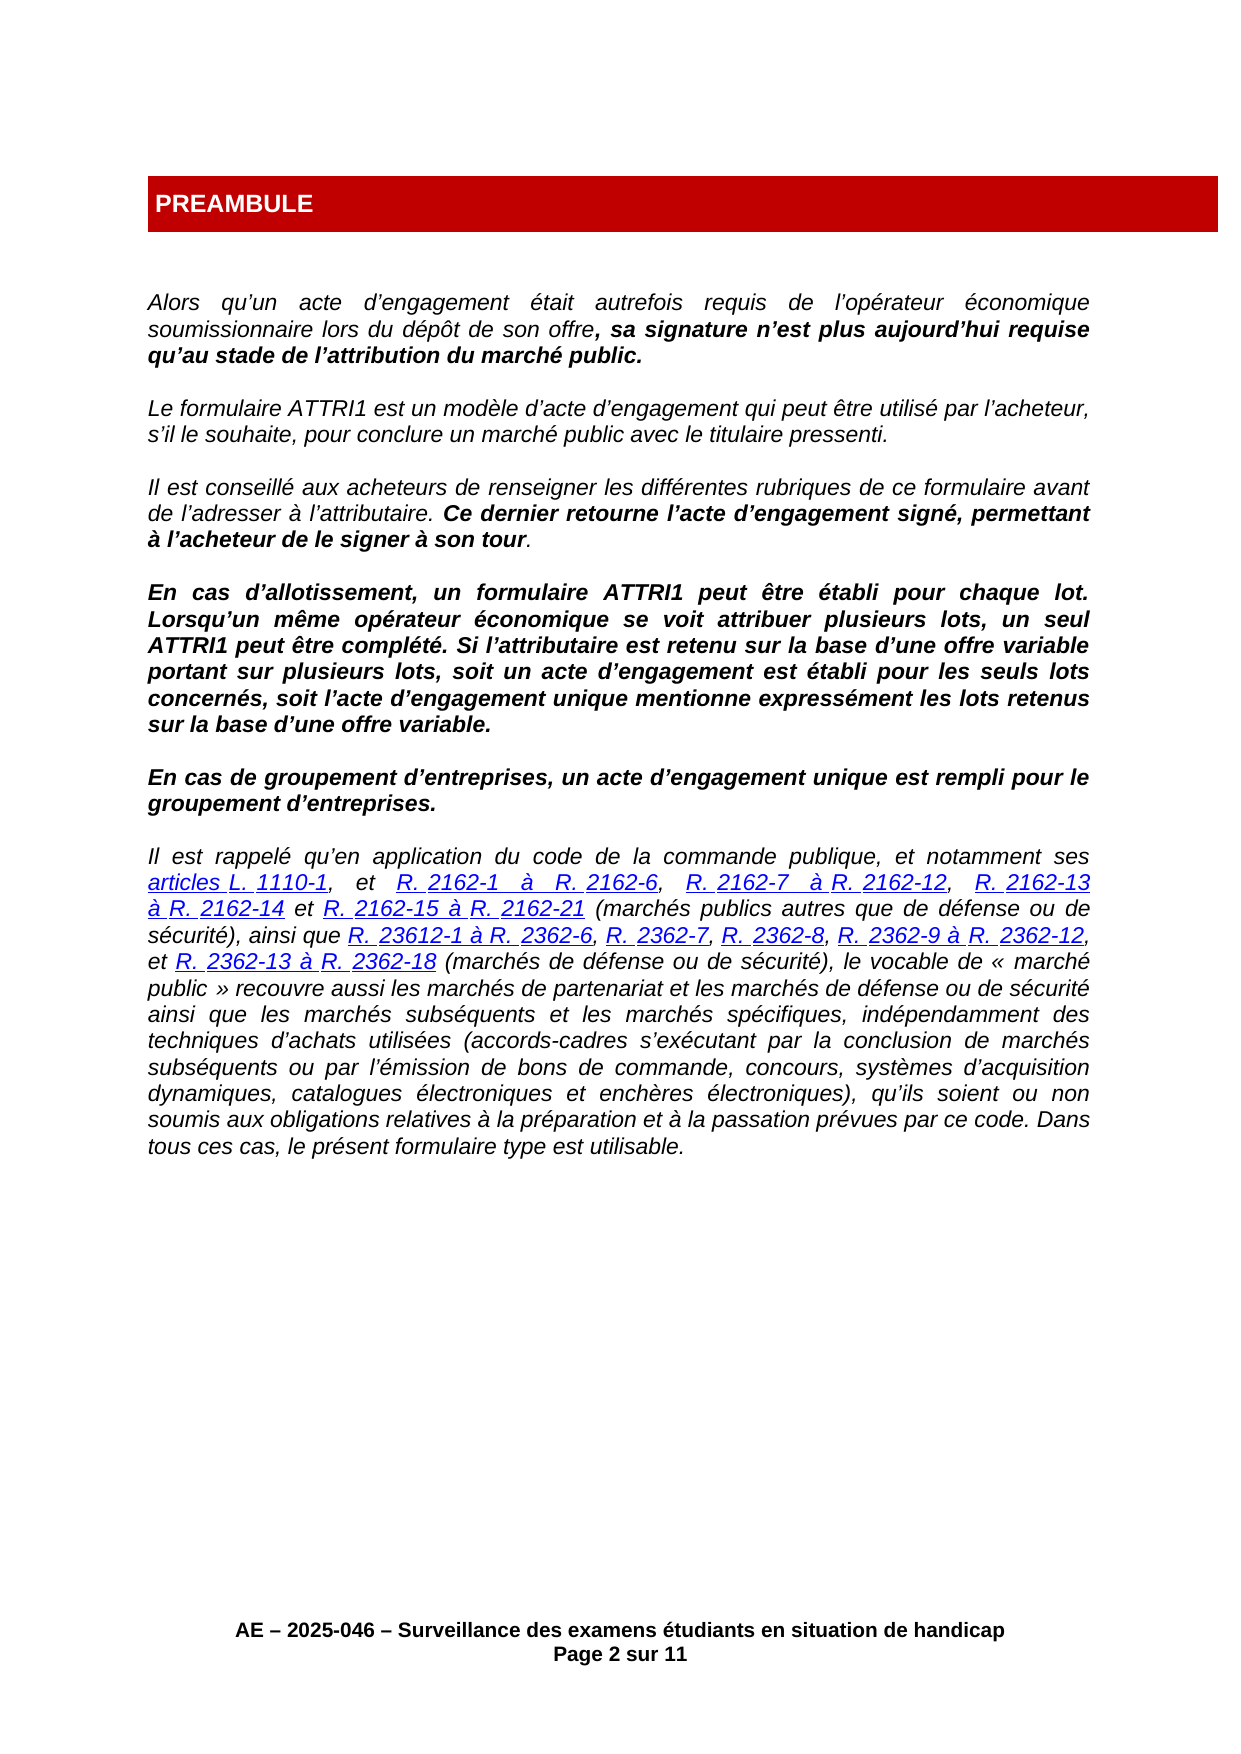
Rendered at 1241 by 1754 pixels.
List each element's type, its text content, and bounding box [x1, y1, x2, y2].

text En cas d’allotissement, un formulaire ATTRI1 peut être établi pour chaque lot. Lorsqu’un même opérateur économique se voit attribuer plusieurs lots, un seul ATTRI1 peut être complété. Si l’attributaire est retenu sur la base d’une offre variable portant sur plusieurs lots, soit un acte d’engagement est établi pour les seuls lots concernés, soit l’acte d’engagement unique mentionne expressément les lots retenus sur la base d’une offre variable. [148, 579, 1093, 737]
text Il est rappelé qu’en application du code de la commande publique, et notamment ses articles L. 1110-1, et R. 2162-1 à R. 2162-6, R. 2162-7 à R. 2162-12, R. 2162-13 à R. 2162-14 et R. 2162-15 à R. 2162-21 (marchés publics autres que de défense ou de sécurité), ainsi que R. 23612-1 à R. 2362-6, R. 2362-7, R. 2362-8, R. 2362-9 à R. 2362-12, et R. 2362-13 à R. 2362-18 (marchés de défense ou de sécurité), le vocable de « marché public » recouvre aussi les marchés de partenariat et les marchés de défense ou de sécurité ainsi que les marchés subséquents et les marchés spécifiques, indépendamment des techniques d’achats utilisées (accords-cadres s’exécutant par la conclusion de marchés subséquents ou par l’émission de bons de commande, concours, systèmes d’acquisition dynamiques, catalogues électroniques et enchères électroniques), qu’ils soient ou non soumis aux obligations relatives à la préparation et à la passation prévues par ce code. Dans tous ces cas, le présent formulaire type est utilisable. [148, 843, 1093, 1159]
text Alors qu’un acte d’engagement était autrefois requis de l’opérateur économique soumissionnaire lors du dépôt de son offre, sa signature n’est plus aujourd’hui requise qu’au stade de l’attribution du marché public. [148, 289, 1093, 368]
text Le formulaire ATTRI1 est un modèle d’acte d’engagement qui peut être utilisé par l’acheteur, s’il le souhaite, pour conclure un marché public avec le titulaire pressenti. [148, 395, 1093, 447]
text En cas de groupement d’entreprises, un acte d’engagement unique est rempli pour le groupement d’entreprises. [148, 764, 1093, 816]
table_header PREAMBULE [148, 176, 1218, 232]
text Il est conseillé aux acheteurs de renseigner les différentes rubriques de ce formulaire avant de l’adresser à l’attributaire. Ce dernier retourne l’acte d’engagement signé, permettant à l’acheteur de le signer à son tour. [148, 474, 1093, 553]
